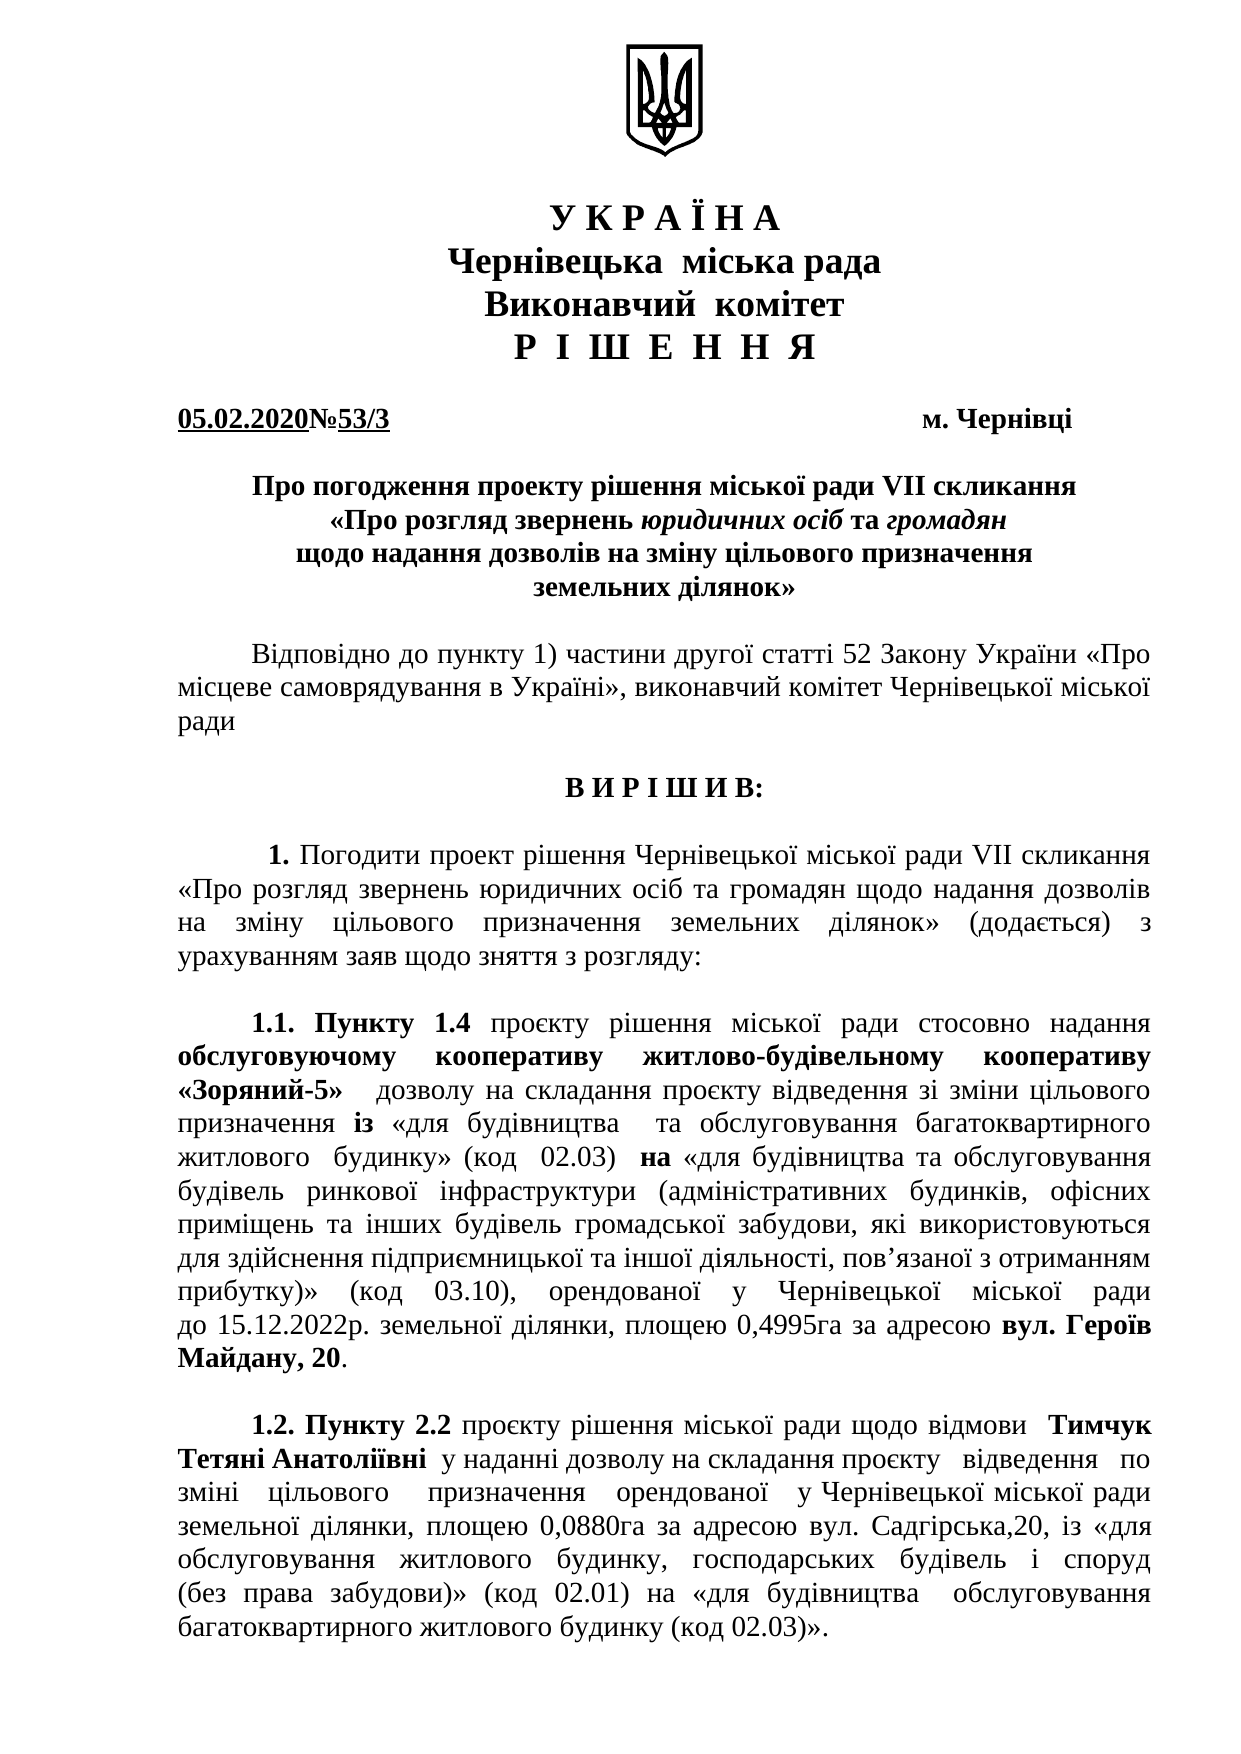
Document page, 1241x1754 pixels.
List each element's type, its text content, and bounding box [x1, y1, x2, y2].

text Відповідно до пункту 1) частини другої статті 52 Закону України «Про місцеве самоврядування в Україні», виконавчий комітет Чернівецької міської ради [177, 636, 1152, 737]
text 1.2. Пункту 2.2 проєкту рішення міської ради щодо відмови Тимчук Тетяні Анатоліївні у наданні дозволу на складання проєкту відведення по зміні цільового призначення орендованої у Чернівецької міської ради земельної ділянки, площею 0,0880га за адресою вул. Садгірська,20, із «для обслуговування житлового будинку, господарських будівель і споруд (без права забудови)» (код 02.01) на «для будівництва обслуговування багатоквартирного житлового будинку (код 02.03)». [177, 1407, 1152, 1642]
text 1.1. Пункту 1.4 проєкту рішення міської ради стосовно надання обслуговуючому кооперативу житлово-будівельному кооперативу «Зоряний-5» дозволу на складання проєкту відведення зі зміни цільового призначення із «для будівництва та обслуговування багатоквартирного житлового будинку» (код 02.03) на «для будівництва та обслуговування будівель ринкової інфраструктури (адміністративних будинків, офісних приміщень та інших будівель громадської забудови, які використовуються для здійснення підприємницької та іншої діяльності, пов’язаної з отриманням прибутку)» (код 03.10), орендованої у Чернівецької міської ради до 15.12.2022р. земельної ділянки, площею 0,4995га за адресою вул. Героїв Майдану, 20. [177, 1005, 1152, 1374]
text Чернівецька міська рада [177, 238, 1152, 281]
text Р І Ш Е Н Н Я [177, 324, 1152, 368]
text В И Р І Ш И В: [177, 770, 1152, 804]
text Виконавчий комітет [177, 281, 1152, 324]
table_header Про погодження проекту рішення міської ради VІІ скликання «Про розгляд звернень юридичних осіб та громадян щодо надання дозволів на зміну цільового призначення земельних ділянок» [163, 468, 1166, 636]
text 05.02.2020№53/3 м. Чернівці [177, 401, 1152, 435]
text 1. Погодити проект рішення Чернівецької міської ради VІІ скликання «Про розгляд звернень юридичних осіб та громадян щодо надання дозволів на зміну цільового призначення земельних ділянок» (додається) з урахуванням заяв щодо зняття з розгляду: [177, 837, 1152, 971]
text У К Р А Ї Н А [177, 195, 1152, 238]
